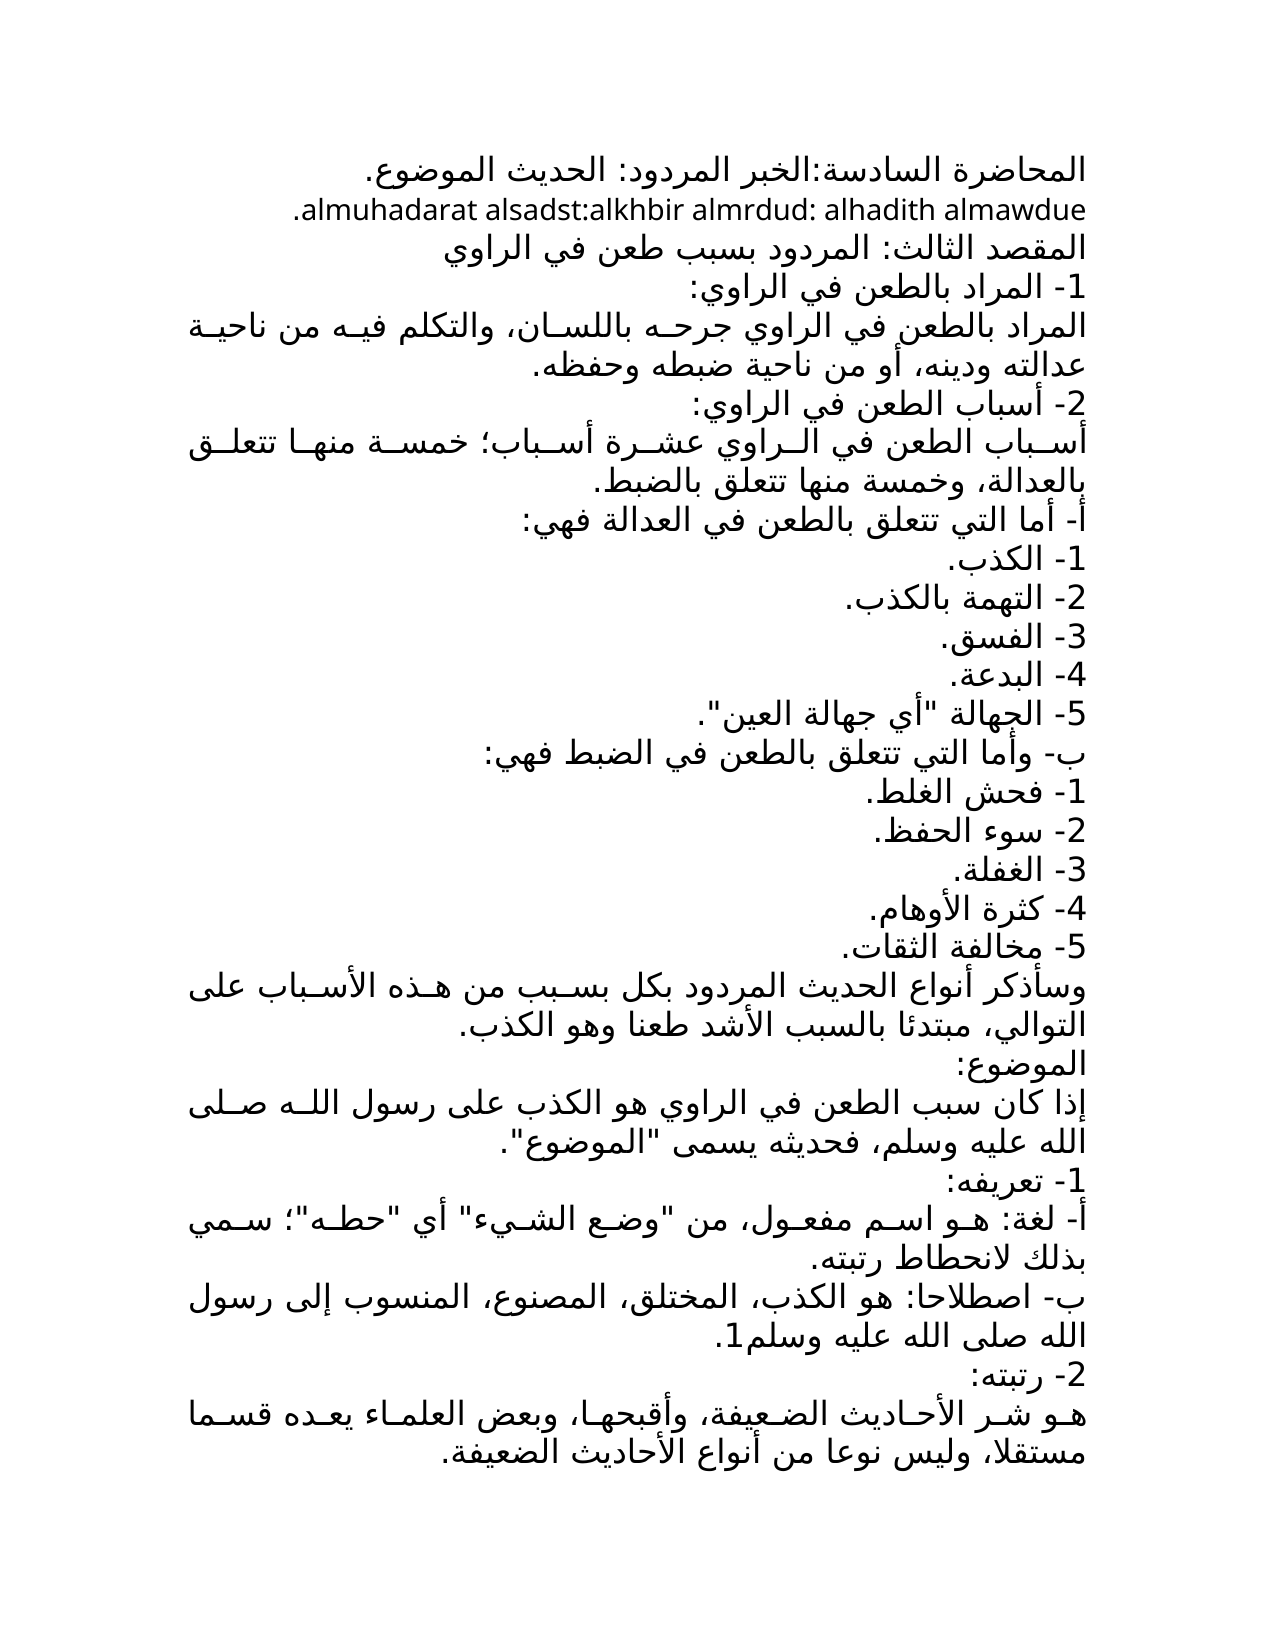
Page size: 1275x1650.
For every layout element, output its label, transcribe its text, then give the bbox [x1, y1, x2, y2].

text هو شر الأحاديث الضعيفة، وأقبحها، وبعض العلماء يعده قسما مستقلا، وليس نوعا من أنواع الأحاديث الضعيفة. [187, 1394, 1087, 1472]
text almuhadarat alsadst:alkhbir almrdud: alhadith almawdue. [187, 189, 1087, 228]
text 4- كثرة الأوهام. [187, 889, 1087, 928]
text أ- أما التي تتعلق بالطعن في العدالة فهي: [187, 501, 1087, 539]
text 2- رتبته: [187, 1355, 1087, 1394]
text المقصد الثالث: المردود بسبب طعن في الراوي [187, 228, 1087, 267]
text 5- الجهالة "أي جهالة العين". [187, 695, 1087, 734]
text وسأذكر أنواع الحديث المردود بكل بسبب من هذه الأسباب على التوالي، مبتدئا بالسبب الأشد طعنا وهو الكذب. [187, 967, 1087, 1044]
text أ- لغة: هو اسم مفعول، من "وضع الشيء" أي "حطه"؛ سمي بذلك لانحطاط رتبته. [187, 1200, 1087, 1278]
text 1- تعريفه: [187, 1161, 1087, 1200]
text 2- سوء الحفظ. [187, 811, 1087, 850]
text 3- الغفلة. [187, 850, 1087, 889]
text ب- اصطلاحا: هو الكذب، المختلق، المصنوع، المنسوب إلى رسول الله صلى الله عليه وسلم1. [187, 1278, 1087, 1355]
text أسباب الطعن في الراوي عشرة أسباب؛ خمسة منها تتعلق بالعدالة، وخمسة منها تتعلق بالضبط. [187, 423, 1087, 501]
text 2- التهمة بالكذب. [187, 578, 1087, 617]
text 1- الكذب. [187, 539, 1087, 578]
text 1- المراد بالطعن في الراوي: [187, 267, 1087, 306]
text إذا كان سبب الطعن في الراوي هو الكذب على رسول الله صلى الله عليه وسلم، فحديثه يسمى "الموضوع". [187, 1083, 1087, 1161]
text 4- البدعة. [187, 656, 1087, 695]
text 5- مخالفة الثقات. [187, 928, 1087, 967]
text 2- أسباب الطعن في الراوي: [187, 384, 1087, 423]
text المحاضرة السادسة:الخبر المردود: الحديث الموضوع. [187, 150, 1087, 189]
text 3- الفسق. [187, 617, 1087, 656]
text 1- فحش الغلط. [187, 772, 1087, 811]
text ب- وأما التي تتعلق بالطعن في الضبط فهي: [187, 734, 1087, 772]
text الموضوع: [187, 1044, 1087, 1083]
text المراد بالطعن في الراوي جرحه باللسان، والتكلم فيه من ناحية عدالته ودينه، أو من ناحية ضبطه وحفظه. [187, 306, 1087, 384]
